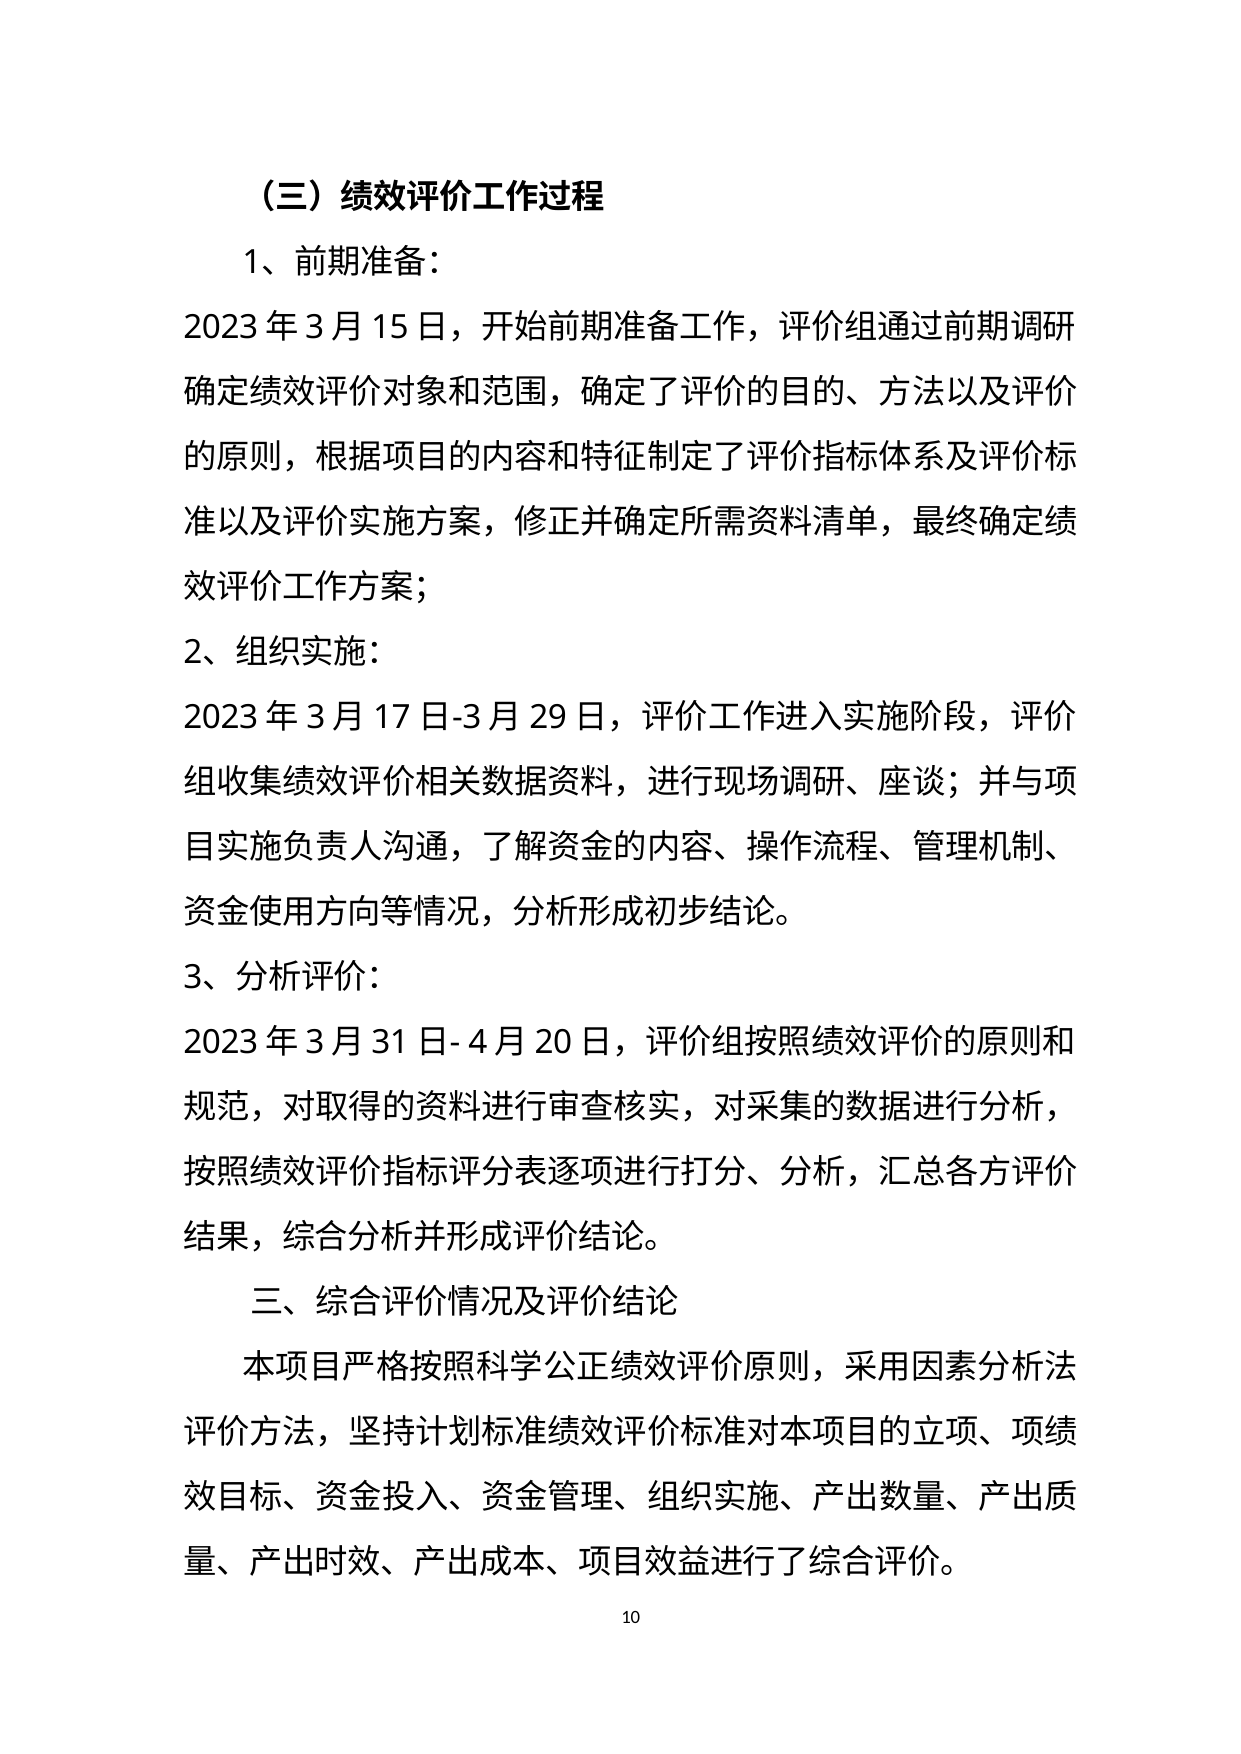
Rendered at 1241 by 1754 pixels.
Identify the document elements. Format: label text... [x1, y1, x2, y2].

text 三、综合评价情况及评价结论 [183, 1267, 1078, 1332]
text （三）绩效评价工作过程 [183, 162, 1078, 227]
text 1、前期准备： 2023年3月15日，开始前期准备工作，评价组通过前期调研确定绩效评价对象和范围，确定了评价的目的、方法以及评价的原则，根据项目的内容和特征制定了评价指标体系及评价标准以及评价实施方案，修正并确定所需资料清单，最终确定绩效评价工作方案； 2、组织实施： 2023年3月17日-3月29日，评价工作进入实施阶段，评价组收集绩效评价相关数据资料，进行现场调研、座谈；并与项目实施负责人沟通，了解资金的内容、操作流程、管理机制、资金使用方向等情况，分析形成初步结论。 3、分析评价： 2023年3月31日- 4月20日，评价组按照绩效评价的原则和规范，对取得的资料进行审查核实，对采集的数据进行分析，按照绩效评价指标评分表逐项进行打分、分析，汇总各方评价结果，综合分析并形成评价结论。 [183, 227, 1078, 1267]
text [183, 1332, 1078, 1592]
